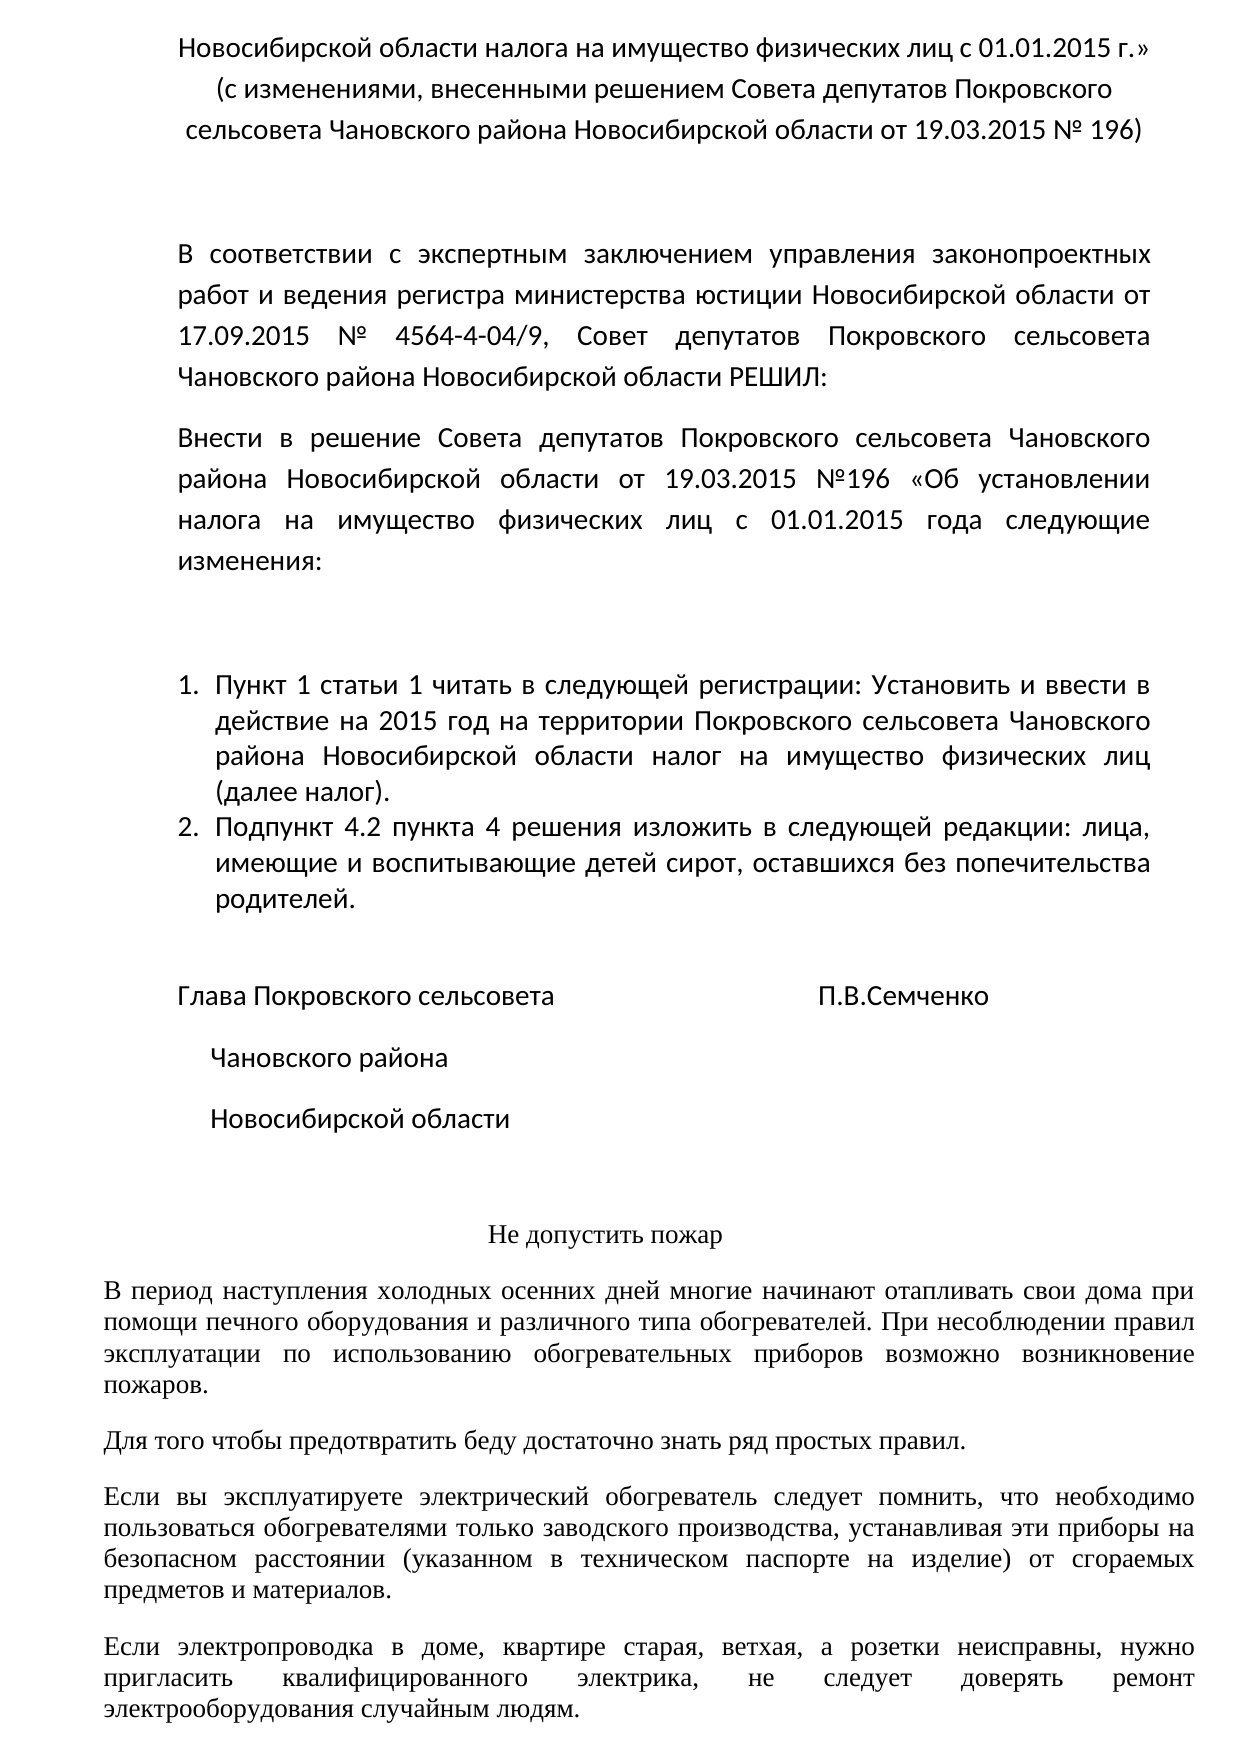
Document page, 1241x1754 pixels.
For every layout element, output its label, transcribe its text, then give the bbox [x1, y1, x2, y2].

text Для того чтобы предотвратить беду достаточно знать ряд простых правил. [103, 1424, 1196, 1455]
text Если электропроводка в доме, квартире старая, ветхая, а розетки неисправны, нужно пригласить квалифицированного электрика, не следует доверять ремонт электрооборудования случайным людям. [103, 1630, 1196, 1723]
text В период наступления холодных осенних дней многие начинают отапливать свои дома при помощи печного оборудования и различного типа обогревателей. При несоблюдении правил эксплуатации по использованию обогревательных приборов возможно возникновение пожаров. [103, 1274, 1196, 1399]
list Пункт 1 статьи 1 читать в следующей регистрации: Установить и ввести в действие на 2015 год на территории Покровского сельсовета Чановского района Новосибирской области налог на имущество физических лиц (далее налог). [177, 666, 1152, 808]
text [177, 29, 1152, 147]
text Внести в решение Совета депутатов Покровского сельсовета Чановского района Новосибирской области от 19.03.2015 №196 «Об установлении налога на имущество физических лиц с 01.01.2015 года следующие изменения: [177, 419, 1152, 578]
text В соответствии с экспертным заключением управления законопроектных работ и ведения регистра министерства юстиции Новосибирской области от 17.09.2015 № 4564-4-04/9, Совет депутатов Покровского сельсовета Чановского района Новосибирской области РЕШИЛ: [177, 235, 1152, 393]
text Глава Покровского сельсовета П.В.Семченко [177, 977, 1152, 1013]
text Чановского района [177, 1039, 1152, 1074]
subtitle Не допустить пожар [177, 1218, 1196, 1249]
text Новосибирской области [177, 1101, 1152, 1136]
list Подпункт 4.2 пункта 4 решения изложить в следующей редакции: лица, имеющие и воспитывающие детей сирот, оставшихся без попечительства родителей. [177, 808, 1152, 915]
text Если вы эксплуатируете электрический обогреватель следует помнить, что необходимо пользоваться обогревателями только заводского производства, устанавливая эти приборы на безопасном расстоянии (указанном в техническом паспорте на изделие) от сгораемых предметов и материалов. [103, 1480, 1196, 1605]
